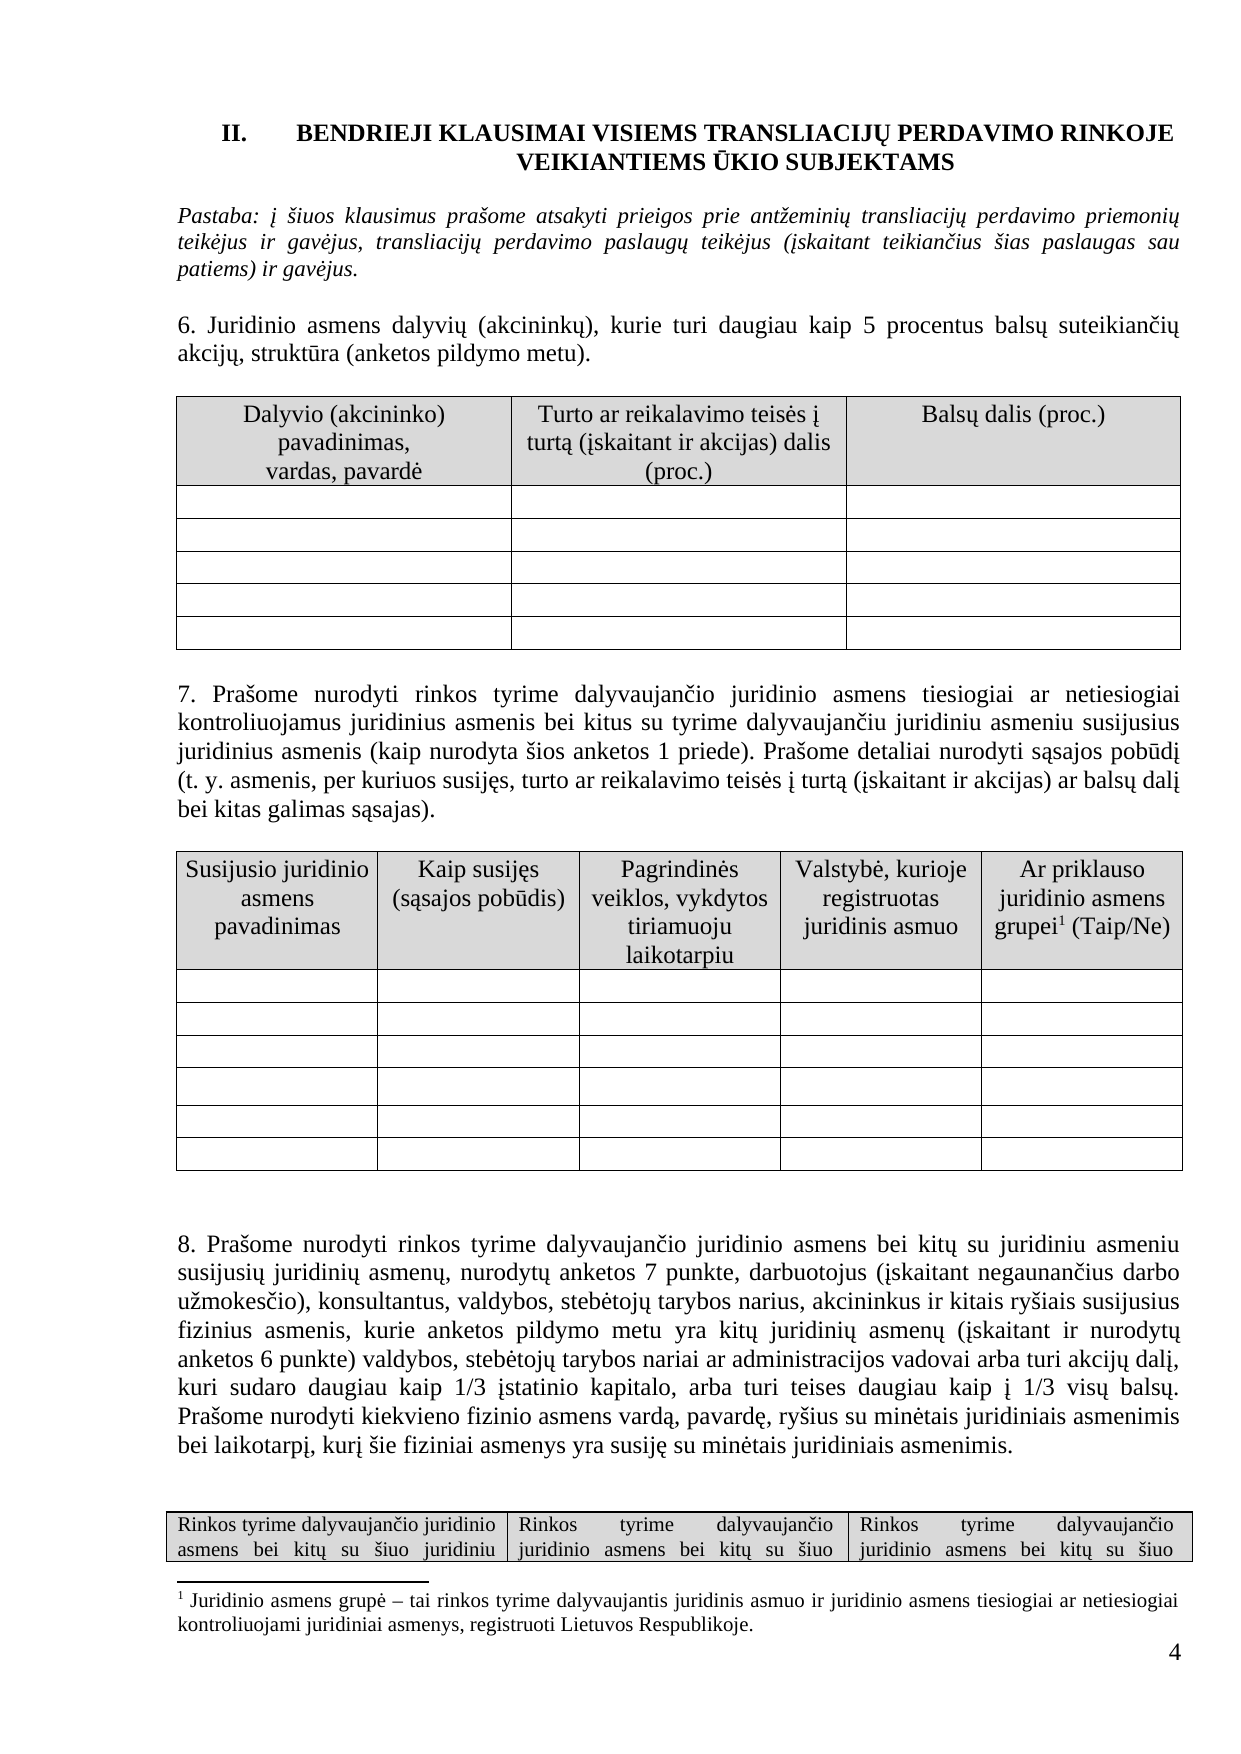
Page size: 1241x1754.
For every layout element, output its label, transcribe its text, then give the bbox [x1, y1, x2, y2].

table_cell [982, 1036, 1182, 1067]
table_cell [378, 970, 579, 1002]
table_cell [781, 1003, 981, 1034]
text 6. Juridinio asmens dalyvių (akcininkų), kurie turi daugiau kaip 5 procentus balsų suteikiančių akcijų, struktūra (anketos pildymo metu). [177, 310, 1181, 367]
table_cell [580, 1106, 780, 1137]
table_cell [982, 1138, 1182, 1170]
table_header Dalyvio (akcininko) pavadinimas, vardas, pavardė [177, 397, 511, 485]
text 7. Prašome nurodyti rinkos tyrime dalyvaujančio juridinio asmens tiesiogiai ar netiesiogiai kontroliuojamus juridinius asmenis bei kitus su tyrime dalyvaujančiu juridiniu asmeniu susijusius juridinius asmenis (kaip nurodyta šios anketos 1 priede). Prašome detaliai nurodyti sąsajos pobūdį (t. y. asmenis, per kuriuos susijęs, turto ar reikalavimo teisės į turtą (įskaitant ir akcijas) ar balsų dalį bei kitas galimas sąsajas). [177, 679, 1181, 822]
text 8. Prašome nurodyti rinkos tyrime dalyvaujančio juridinio asmens bei kitų su juridiniu asmeniu susijusių juridinių asmenų, nurodytų anketos 7 punkte, darbuotojus (įskaitant negaunančius darbo užmokesčio), konsultantus, valdybos, stebėtojų tarybos narius, akcininkus ir kitais ryšiais susijusius fizinius asmenis, kurie anketos pildymo metu yra kitų juridinių asmenų (įskaitant ir nurodytų anketos 6 punkte) valdybos, stebėtojų tarybos nariai ar administracijos vadovai arba turi akcijų dalį, kuri sudaro daugiau kaip 1/3 įstatinio kapitalo, arba turi teises daugiau kaip į 1/3 visų balsų. Prašome nurodyti kiekvieno fizinio asmens vardą, pavardę, ryšius su minėtais juridiniais asmenimis bei laikotarpį, kurį šie fiziniai asmenys yra susiję su minėtais juridiniais asmenimis. [177, 1229, 1181, 1459]
table_cell [781, 1106, 981, 1137]
table_cell [177, 1138, 377, 1170]
table_cell [177, 1003, 377, 1034]
table_cell [177, 1036, 377, 1067]
table_cell [378, 1068, 579, 1104]
table_cell [847, 519, 1180, 551]
table_cell [580, 1068, 780, 1104]
table_header Pagrindinės veiklos, vykdytos tiriamuoju laikotarpiu [580, 852, 780, 969]
table_header Valstybė, kurioje registruotas juridinis asmuo [781, 852, 981, 969]
table_cell [847, 486, 1180, 518]
table_cell [580, 1036, 780, 1067]
subtitle Bendrieji KLAUSIMAI visiems transliacijų perdavimo rinkoje veikiantiems ūkio subjektams [215, 118, 1181, 176]
table_cell [512, 584, 846, 616]
list Pastaba: į šiuos klausimus prašome atsakyti prieigos prie antžeminių transliacijų perdavimo priemonių teikėjus ir gavėjus, transliacijų perdavimo paslaugų teikėjus (įskaitant teikiančius šias paslaugas sau patiems) ir gavėjus. [177, 202, 1181, 281]
table_header Turto ar reikalavimo teisės į turtą (įskaitant ir akcijas) dalis (proc.) [512, 397, 846, 485]
table_cell [982, 1003, 1182, 1034]
table_cell [512, 519, 846, 551]
table_cell [177, 1068, 377, 1104]
table_cell [512, 552, 846, 583]
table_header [167, 1513, 507, 1561]
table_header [508, 1513, 848, 1561]
table_cell [580, 970, 780, 1002]
table_cell [847, 584, 1180, 616]
table_header Susijusio juridinio asmens pavadinimas [177, 852, 377, 969]
table_cell [512, 617, 846, 649]
table_cell [378, 1003, 579, 1034]
table_cell [177, 617, 511, 649]
table_cell [378, 1138, 579, 1170]
table_cell [177, 486, 511, 518]
table_cell [378, 1106, 579, 1137]
table_header Kaip susijęs (sąsajos pobūdis) [378, 852, 579, 969]
table_cell [982, 970, 1182, 1002]
table_cell [177, 584, 511, 616]
table_cell [177, 519, 511, 551]
table_cell [781, 1068, 981, 1104]
table_cell [177, 970, 377, 1002]
table_cell [580, 1138, 780, 1170]
table_cell [512, 486, 846, 518]
table_header Ar priklauso juridinio asmens grupei (Taip/Ne) [982, 852, 1182, 969]
table_cell [177, 1106, 377, 1137]
table_header Balsų dalis (proc.) [847, 397, 1180, 485]
table_cell [378, 1036, 579, 1067]
table_cell [781, 1138, 981, 1170]
table_cell [847, 617, 1180, 649]
table_cell [847, 552, 1180, 583]
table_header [849, 1513, 1192, 1561]
table_cell [781, 970, 981, 1002]
table_cell [177, 552, 511, 583]
table_cell [580, 1003, 780, 1034]
table_cell [781, 1036, 981, 1067]
table_cell [982, 1106, 1182, 1137]
table_cell [982, 1068, 1182, 1104]
